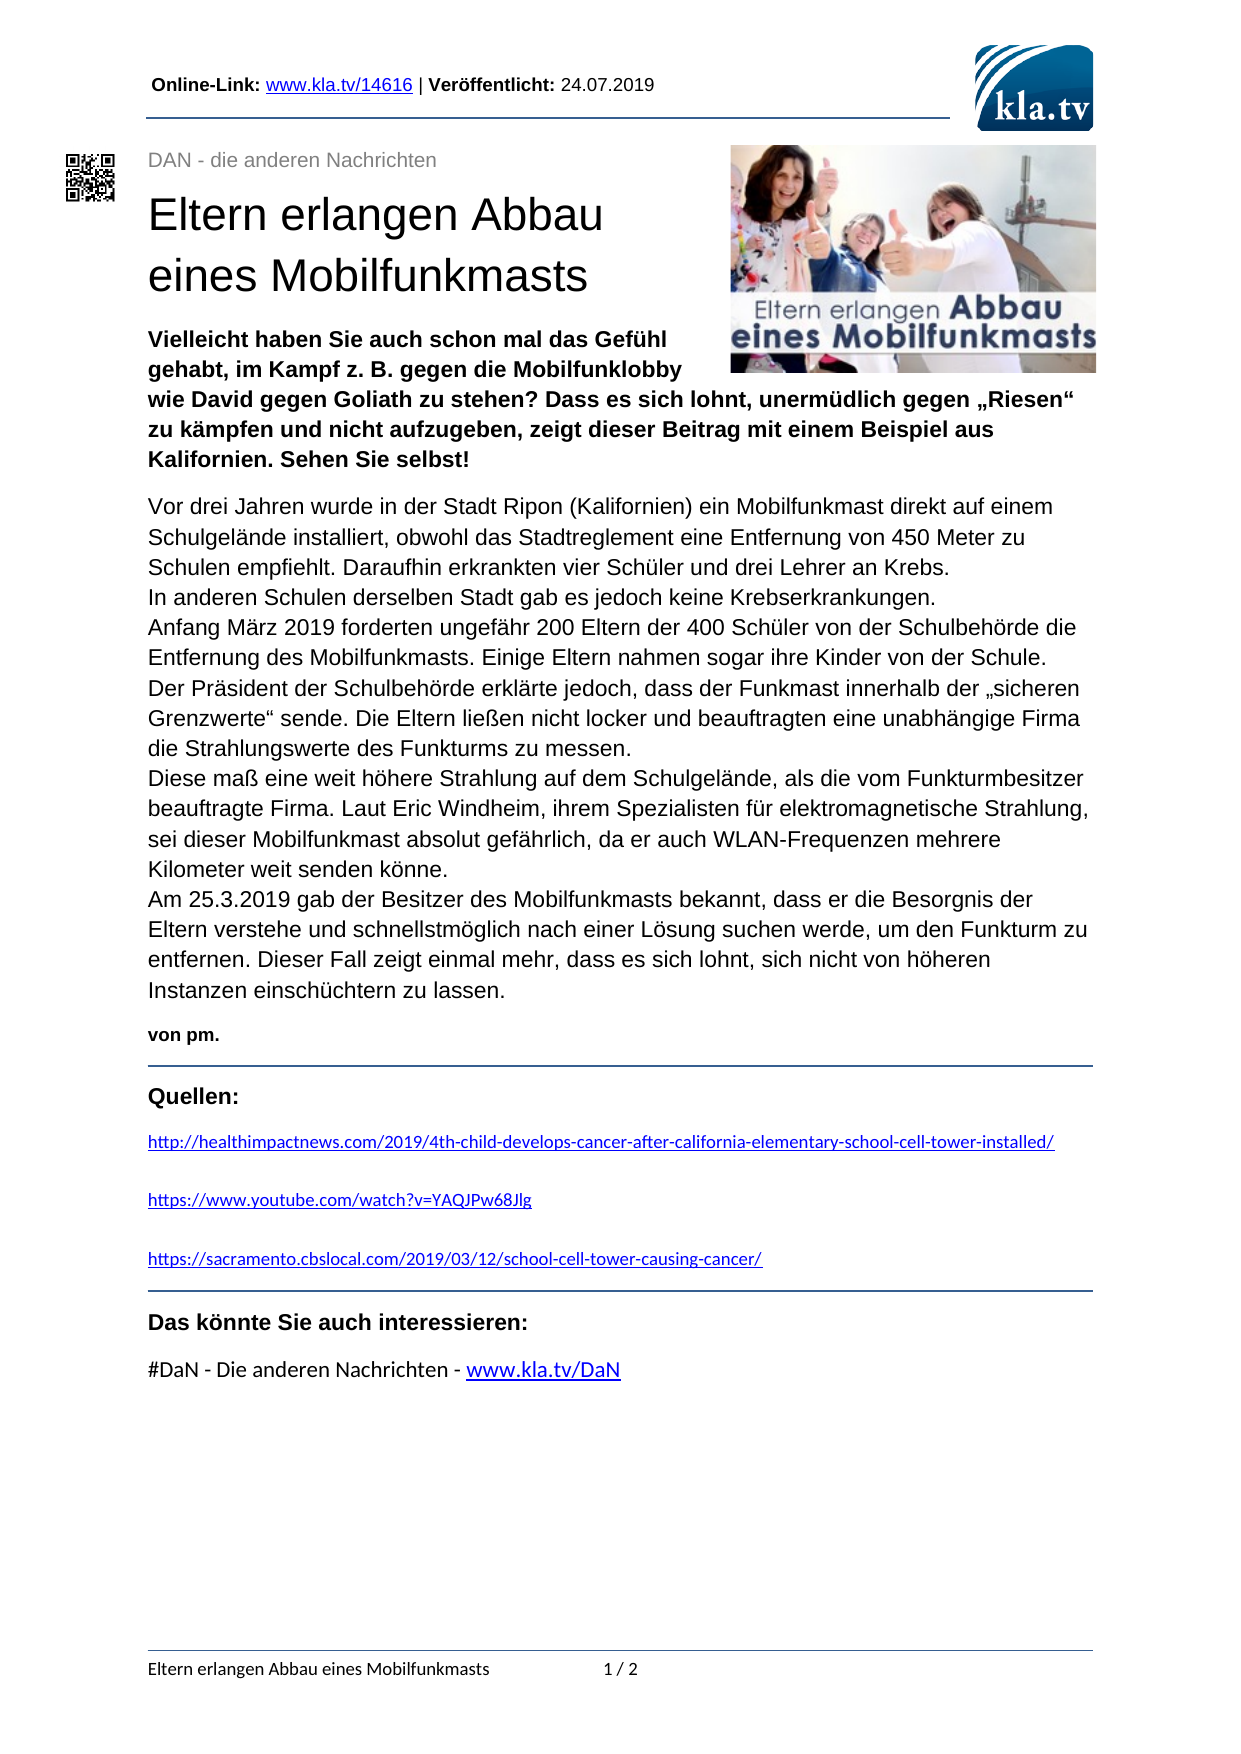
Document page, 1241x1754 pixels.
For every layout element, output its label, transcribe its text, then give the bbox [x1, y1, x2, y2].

text Vor drei Jahren wurde in der Stadt Ripon (Kalifornien) ein Mobilfunkmast direkt auf einem Schulgelände installiert, obwohl das Stadtreglement eine Entfernung von 450 Meter zu Schulen empfiehlt. Daraufhin erkrankten vier Schüler und drei Lehrer an Krebs. In anderen Schulen derselben Stadt gab es jedoch keine Krebserkrankungen. Anfang März 2019 forderten ungefähr 200 Eltern der 400 Schüler von der Schulbehörde die Entfernung des Mobilfunkmasts. Einige Eltern nahmen sogar ihre Kinder von der Schule. Der Präsident der Schulbehörde erklärte jedoch, dass der Funkmast innerhalb der „sicheren Grenzwerte“ sende. Die Eltern ließen nicht locker und beauftragten eine unabhängige Firma die Strahlungswerte des Funkturms zu messen. Diese maß eine weit höhere Strahlung auf dem Schulgelände, als die vom Funkturmbesitzer beauftragte Firma. Laut Eric Windheim, ihrem Spezialisten für elektromagnetische Strahlung, sei dieser Mobilfunkmast absolut gefährlich, da er auch WLAN-Frequenzen mehrere Kilometer weit senden könne. Am 25.3.2019 gab der Besitzer des Mobilfunkmasts bekannt, dass er die Besorgnis der Eltern verstehe und schnellstmöglich nach einer Lösung suchen werde, um den Funkturm zu entfernen. Dieser Fall zeigt einmal mehr, dass es sich lohnt, sich nicht von höheren Instanzen einschüchtern zu lassen. [148, 493, 1093, 1003]
text Das könnte Sie auch interessieren: [148, 1292, 1093, 1335]
text Vielleicht haben Sie auch schon mal das Gefühl gehabt, im Kampf z. B. gegen die Mobilfunklobby wie David gegen Goliath zu stehen? Dass es sich lohnt, unermüdlich gegen „Riesen“ zu kämpfen und nicht aufzugeben, zeigt dieser Beitrag mit einem Beispiel aus Kalifornien. Sehen Sie selbst! [148, 326, 1093, 473]
text von pm. [148, 1023, 1093, 1045]
text DAN - die anderen Nachrichten [148, 148, 1093, 172]
text Eltern erlangen Abbau eines Mobilfunkmasts [148, 188, 1093, 301]
text Quellen: [148, 1067, 1093, 1109]
text http://healthimpactnews.com/2019/4th-child-develops-cancer-after-california-elementary-school-cell-tower-installed/ https://www.youtube.com/watch?v=YAQJPw68Jlg https://sacramento.cbslocal.com/2019/03/12/school-cell-tower-causing-cancer/ [148, 1130, 1093, 1270]
text #DaN - Die anderen Nachrichten - www.kla.tv/DaN [148, 1355, 1093, 1383]
